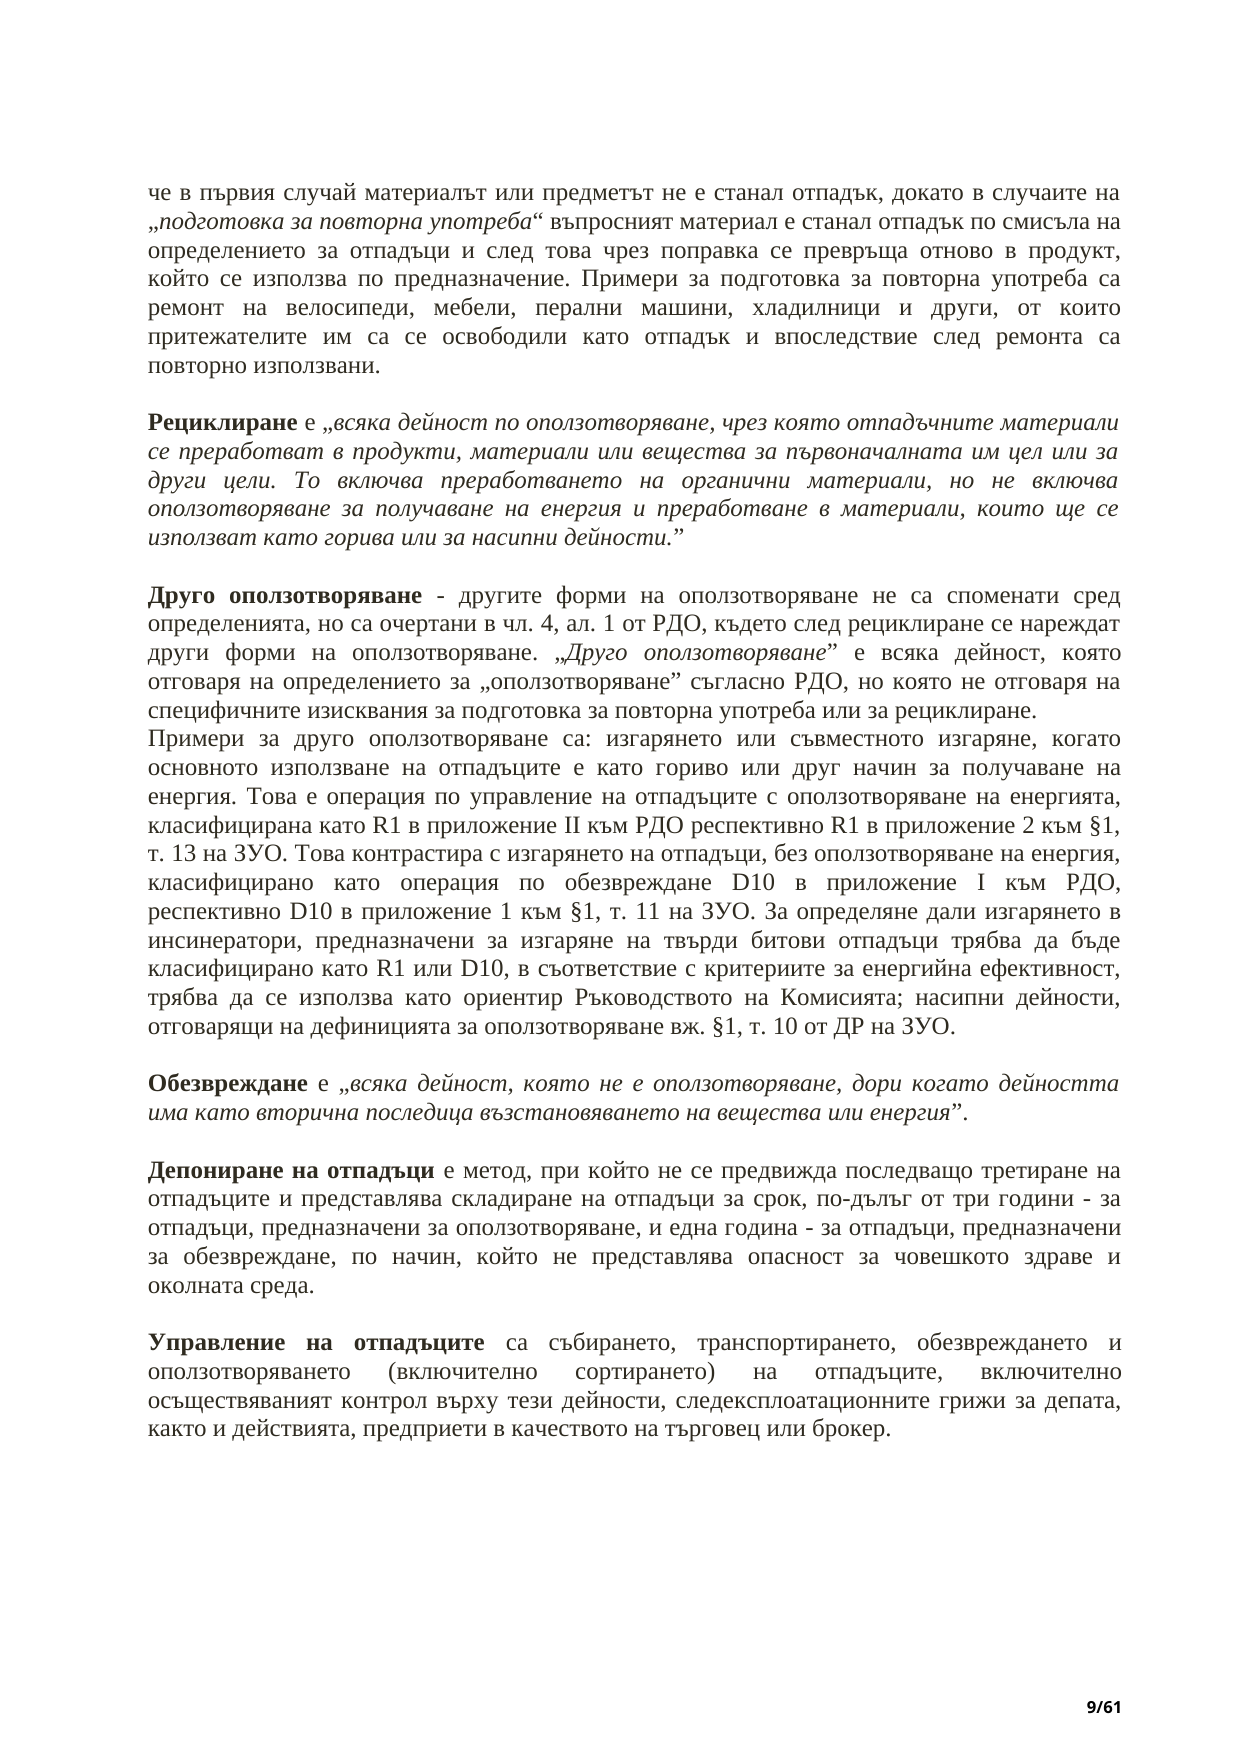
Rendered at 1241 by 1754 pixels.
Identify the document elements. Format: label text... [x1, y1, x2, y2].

text Рециклиране е „всяка дейност по оползотворяване, чрез която отпадъчните материали се преработват в продукти, материали или вещества за първоначалната им цел или за други цели. То включва преработването на органични материали, но не включва оползотворяване за получаване на енергия и преработване в материали, които ще се използват като горива или за насипни дейности.” [148, 407, 1122, 551]
text Обезвреждане е „всяка дейност, която не е оползотворяване, дори когато дейността има като вторична последица възстановяването на вещества или енергия”. [148, 1068, 1122, 1126]
text Управление на отпадъците са събирането, транспортирането, обезвреждането и оползотворяването (включително сортирането) на отпадъците, включително осъществяваният контрол върху тези дейности, следексплоатационните грижи за депата, както и действията, предприети в качеството на търговец или брокер. [148, 1327, 1122, 1442]
text Друго оползотворяване - другите форми на оползотворяване не са споменати сред определенията, но са очертани в чл. 4, ал. 1 от РДО, където след рециклиране се нареждат други форми на оползотворяване. „Друго оползотворяване” е всяка дейност, която отговаря на определението за „оползотворяване” съгласно РДО, но която не отговаря на специфичните изисквания за подготовка за повторна употреба или за рециклиране. [148, 580, 1122, 723]
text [148, 177, 1122, 378]
text Примери за друго оползотворяване са: изгарянето или съвместното изгаряне, когато основното използване на отпадъците е като гориво или друг начин за получаване на енергия. Това е операция по управление на отпадъците с оползотворяване на енергията, класифицирана като R1 в приложение II към РДО респективно R1 в приложение 2 към §1, т. 13 на ЗУО. Това контрастира с изгарянето на отпадъци, без оползотворяване на енергия, класифицирано като операция по обезвреждане D10 в приложение I към РДО, респективно D10 в приложение 1 към §1, т. 11 на ЗУО. За определяне дали изгарянето в инсинератори, предназначени за изгаряне на твърди битови отпадъци трябва да бъде класифицирано като R1 или D10, в съответствие с критериите за енергийна ефективност, трябва да се използва като ориентир Ръководството на Комисията; насипни дейности, отговарящи на дефиницията за оползотворяване вж. §1, т. 10 от ДР на ЗУО. [148, 723, 1122, 1040]
text Депониране на отпадъци е метод, при който не се предвижда последващо третиране на отпадъците и представлява складиране на отпадъци за срок, по-дълъг от три години - за отпадъци, предназначени за оползотворяване, и една година - за отпадъци, предназначени за обезвреждане, по начин, който не представлява опасност за човешкото здраве и околната среда. [148, 1155, 1122, 1298]
